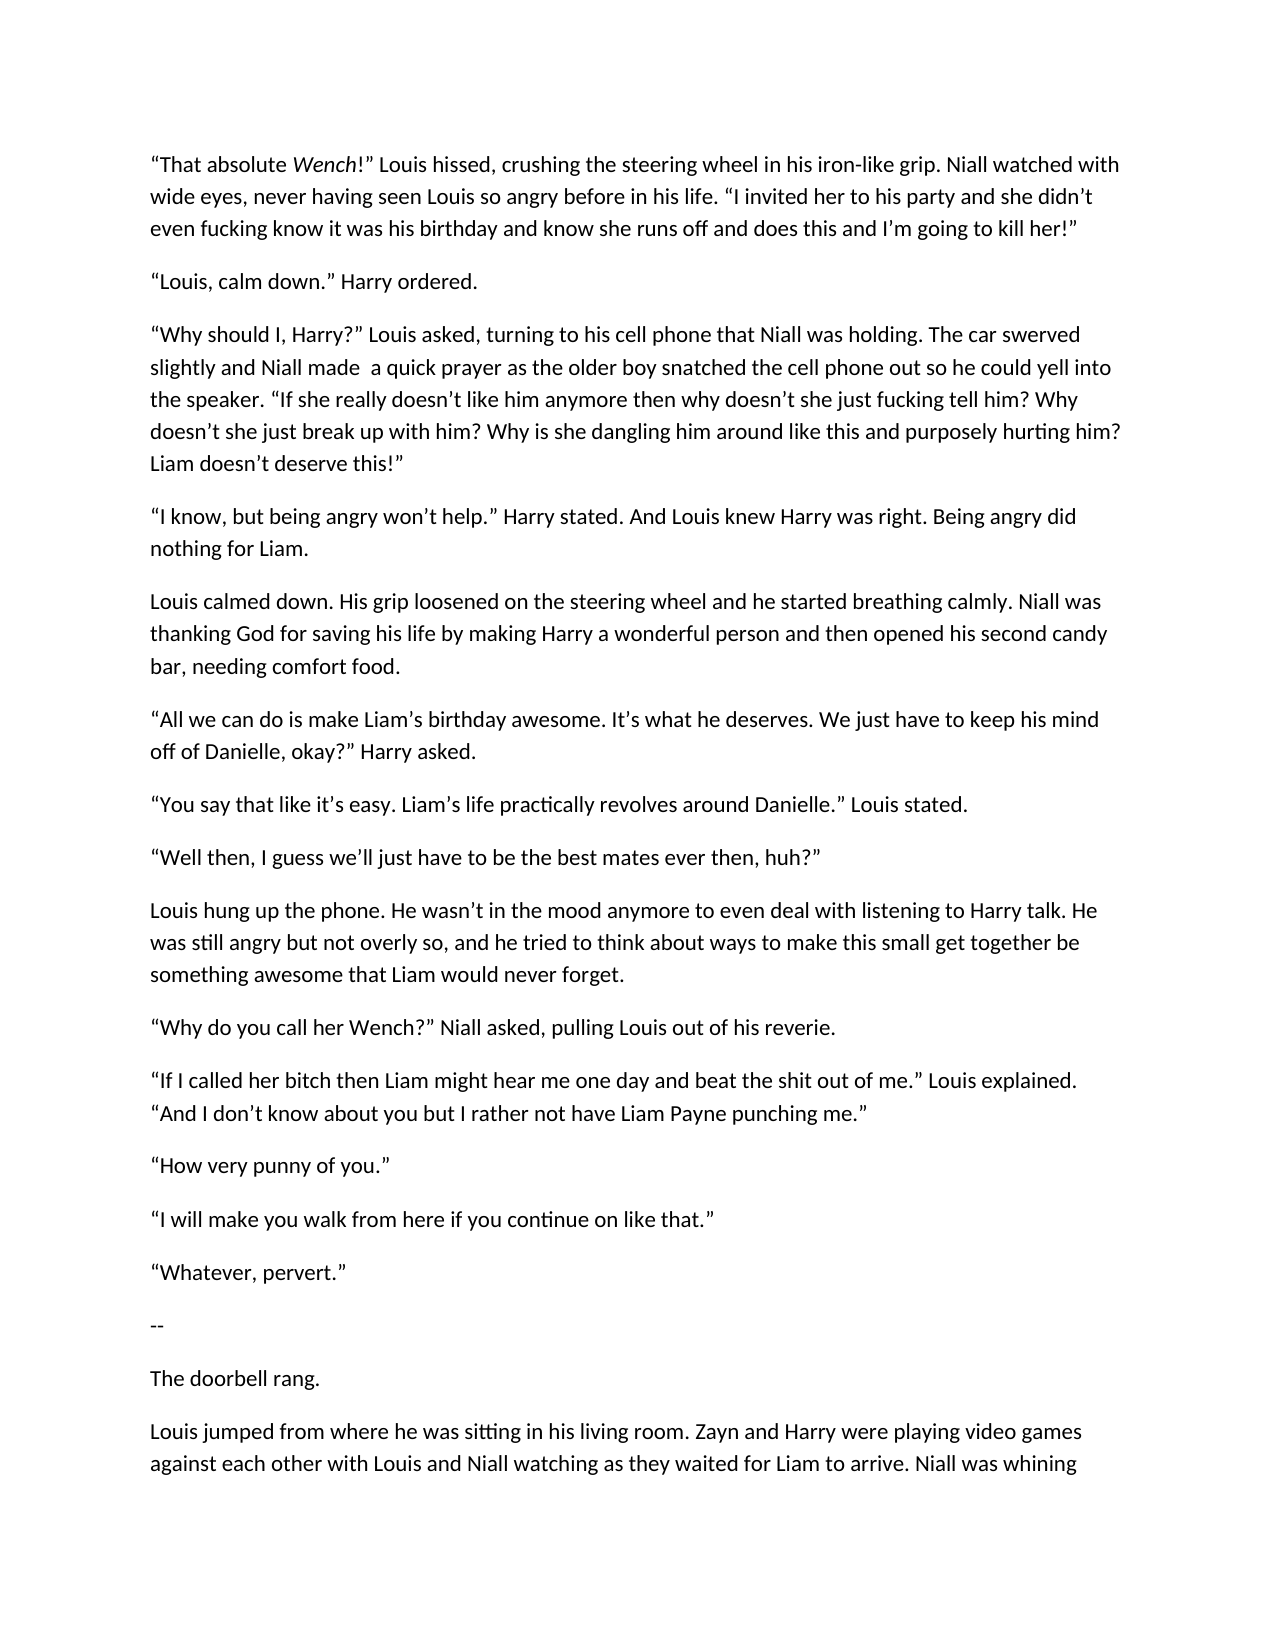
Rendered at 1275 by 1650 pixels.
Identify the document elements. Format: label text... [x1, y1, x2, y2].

text The doorbell rang. [150, 1364, 1125, 1392]
text Louis hung up the phone. He wasn’t in the mood anymore to even deal with listening to Harry talk. He was still angry but not overly so, and he tried to think about ways to make this small get together be something awesome that Liam would never forget. [150, 896, 1125, 988]
text “Louis, calm down.” Harry ordered. [150, 267, 1125, 295]
text -- [150, 1311, 1125, 1339]
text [150, 1417, 1125, 1477]
text “I will make you walk from here if you continue on like that.” [150, 1205, 1125, 1233]
text “Well then, I guess we’ll just have to be the best mates ever then, huh?” [150, 843, 1125, 871]
text “Whatever, pervert.” [150, 1258, 1125, 1286]
text “How very punny of you.” [150, 1152, 1125, 1180]
text “You say that like it’s easy. Liam’s life practically revolves around Danielle.” Louis stated. [150, 790, 1125, 818]
text “I know, but being angry won’t help.” Harry stated. And Louis knew Harry was right. Being angry did nothing for Liam. [150, 502, 1125, 562]
text Louis calmed down. His grip loosened on the steering wheel and he started breathing calmly. Niall was thanking God for saving his life by making Harry a wonderful person and then opened his second candy bar, needing comfort food. [150, 587, 1125, 680]
text “All we can do is make Liam’s birthday awesome. It’s what he deserves. We just have to keep his mind off of Danielle, okay?” Harry asked. [150, 705, 1125, 765]
text “Why should I, Harry?” Louis asked, turning to his cell phone that Niall was holding. The car swerved slightly and Niall made a quick prayer as the older boy snatched the cell phone out so he could yell into the speaker. “If she really doesn’t like him anymore then why doesn’t she just fucking tell him? Why doesn’t she just break up with him? Why is she dangling him around like this and purposely hurting him? Liam doesn’t deserve this!” [150, 320, 1125, 477]
text “If I called her bitch then Liam might hear me one day and beat the shit out of me.” Louis explained. “And I don’t know about you but I rather not have Liam Payne punching me.” [150, 1066, 1125, 1127]
text “Why do you call her Wench?” Niall asked, pulling Louis out of his reverie. [150, 1013, 1125, 1041]
text “That absolute Wench!” Louis hissed, crushing the steering wheel in his iron-like grip. Niall watched with wide eyes, never having seen Louis so angry before in his life. “I invited her to his party and she didn’t even fucking know it was his birthday and know she runs off and does this and I’m going to kill her!” [150, 150, 1125, 242]
